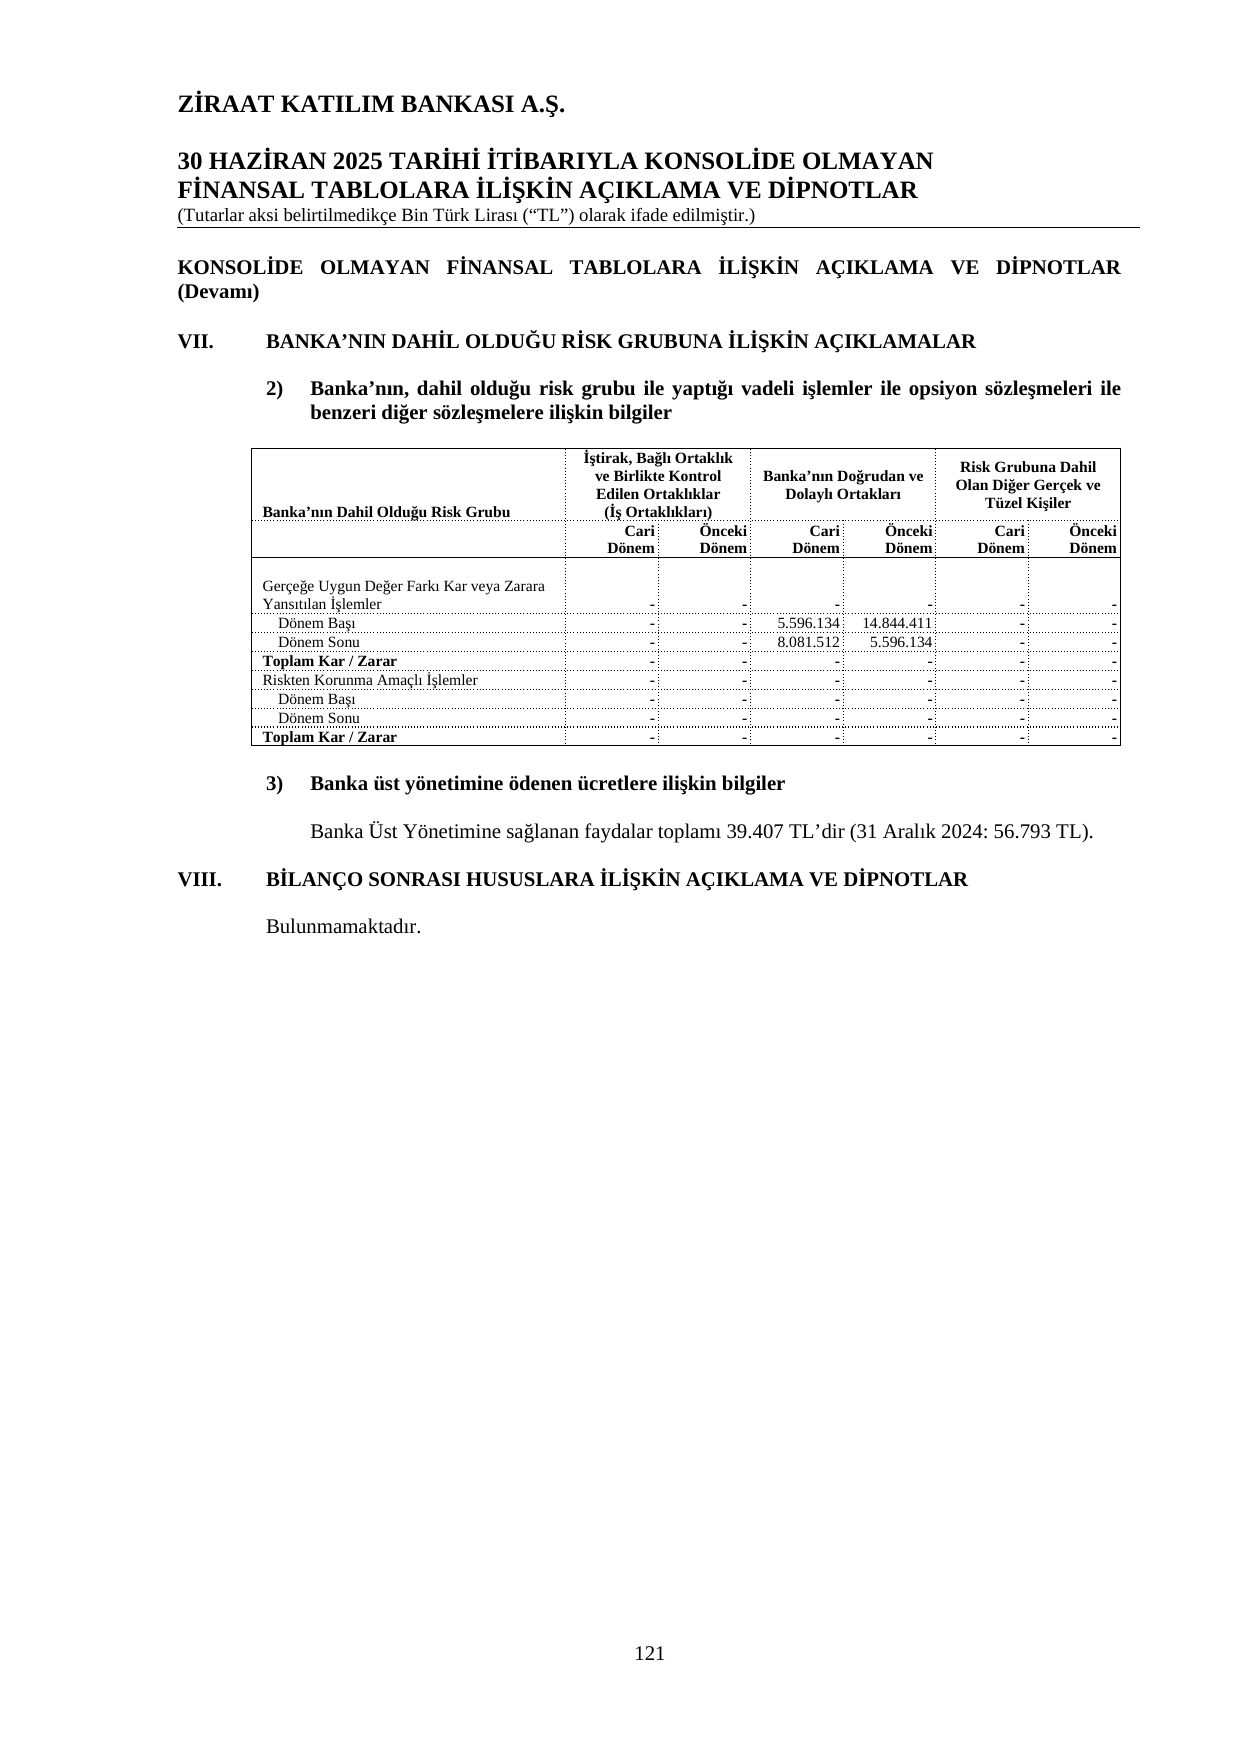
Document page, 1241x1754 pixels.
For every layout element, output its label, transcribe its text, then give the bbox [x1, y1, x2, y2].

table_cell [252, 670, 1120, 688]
text 3) Banka üst yönetimine ödenen ücretlere ilişkin bilgiler [266, 771, 1122, 794]
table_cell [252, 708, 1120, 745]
text Bulunmamaktadır. [266, 915, 1122, 938]
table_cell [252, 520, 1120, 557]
list Banka’nın, dahil olduğu risk grubu ile yaptığı vadeli işlemler ile opsiyon sözleşmeleri ile benzeri diğer sözleşmelere ilişkin bilgiler [266, 376, 1122, 424]
text Banka Üst Yönetimine sağlanan faydalar toplamı 39.407 TL’dir (31 Aralık 2024: 56.793 TL). [310, 819, 1122, 843]
text KONSOLİDE OLMAYAN FİNANSAL TABLOLARA İLİŞKİN AÇIKLAMA VE DİPNOTLAR (Devamı) [177, 255, 1122, 303]
list BİLANÇO SONRASI HUSUSLARA İLİŞKİN AÇIKLAMA VE DİPNOTLAR [177, 867, 1122, 891]
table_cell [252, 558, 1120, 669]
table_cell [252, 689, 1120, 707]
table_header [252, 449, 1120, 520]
text VII. BANKA’NIN DAHİL OLDUĞU RİSK GRUBUNA İLİŞKİN AÇIKLAMALAR [177, 331, 1122, 353]
